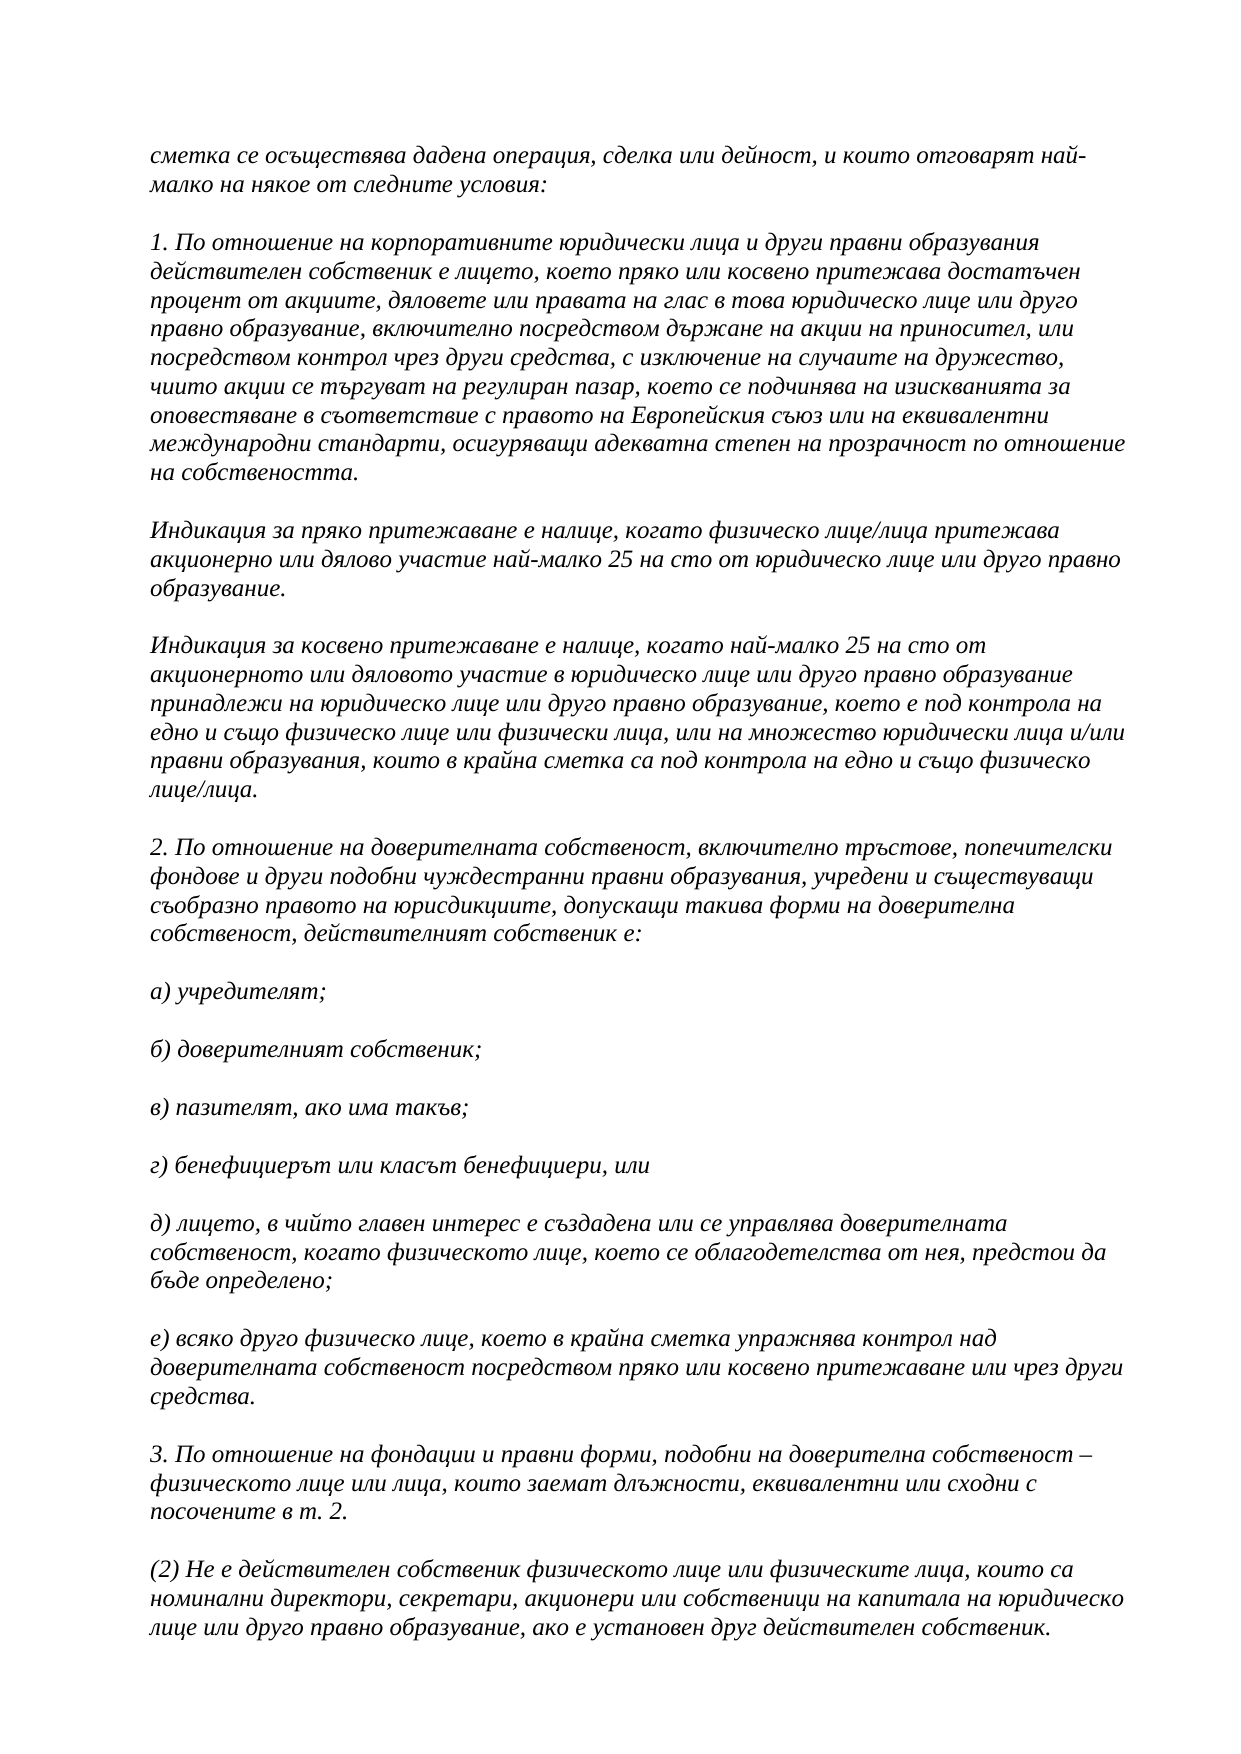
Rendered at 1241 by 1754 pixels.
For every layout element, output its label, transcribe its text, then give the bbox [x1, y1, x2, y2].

text Индикация за пряко притежаване е налице, когато физическо лице/лица притежава акционерно или дялово участие най-малко 25 на сто от юридическо лице или друго правно образувание. [150, 515, 1137, 601]
text (2) Не е действителен собственик физическото лице или физическите лица, които са номинални директори, секретари, акционери или собственици на капитала на юридическо лице или друго правно образувание, ако е установен друг действителен собственик. [150, 1554, 1137, 1641]
text б) доверителният собственик; [150, 1034, 1137, 1063]
text Индикация за косвено притежаване е налице, когато най-малко 25 на сто от акционерното или дяловото участие в юридическо лице или друго правно образувание принадлежи на юридическо лице или друго правно образувание, което е под контрола на едно и също физическо лице или физически лица, или на множество юридически лица и/или правни образувания, които в крайна сметка са под контрола на едно и също физическо лице/лица. [150, 631, 1137, 803]
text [150, 141, 1137, 198]
text г) бенефициерът или класът бенефициери, или [150, 1150, 1137, 1179]
text а) учредителят; [150, 976, 1137, 1005]
text е) всяко друго физическо лице, което в крайна сметка упражнява контрол над доверителната собственост посредством пряко или косвено притежаване или чрез други средства. [150, 1323, 1137, 1410]
text 2. По отношение на доверителната собственост, включително тръстове, попечителски фондове и други подобни чуждестранни правни образувания, учредени и съществуващи съобразно правото на юрисдикциите, допускащи такива форми на доверителна собственост, действителният собственик е: [150, 832, 1137, 947]
text в) пазителят, ако има такъв; [150, 1092, 1137, 1121]
text 3. По отношение на фондации и правни форми, подобни на доверителна собственост – физическото лице или лица, които заемат длъжности, еквивалентни или сходни с посочените в т. 2. [150, 1439, 1137, 1525]
text 1. По отношение на корпоративните юридически лица и други правни образувания действителен собственик е лицето, което пряко или косвено притежава достатъчен процент от акциите, дяловете или правата на глас в това юридическо лице или друго правно образувание, включително посредством държане на акции на приносител, или посредством контрол чрез други средства, с изключение на случаите на дружество, чиито акции се търгуват на регулиран пазар, което се подчинява на изискванията за оповестяване в съответствие с правото на Европейския съюз или на еквивалентни международни стандарти, осигуряващи адекватна степен на прозрачност по отношение на собствеността. [150, 227, 1137, 486]
text д) лицето, в чийто главен интерес е създадена или се управлява доверителната собственост, когато физическото лице, което се облагодетелства от нея, предстои да бъде определено; [150, 1208, 1137, 1294]
